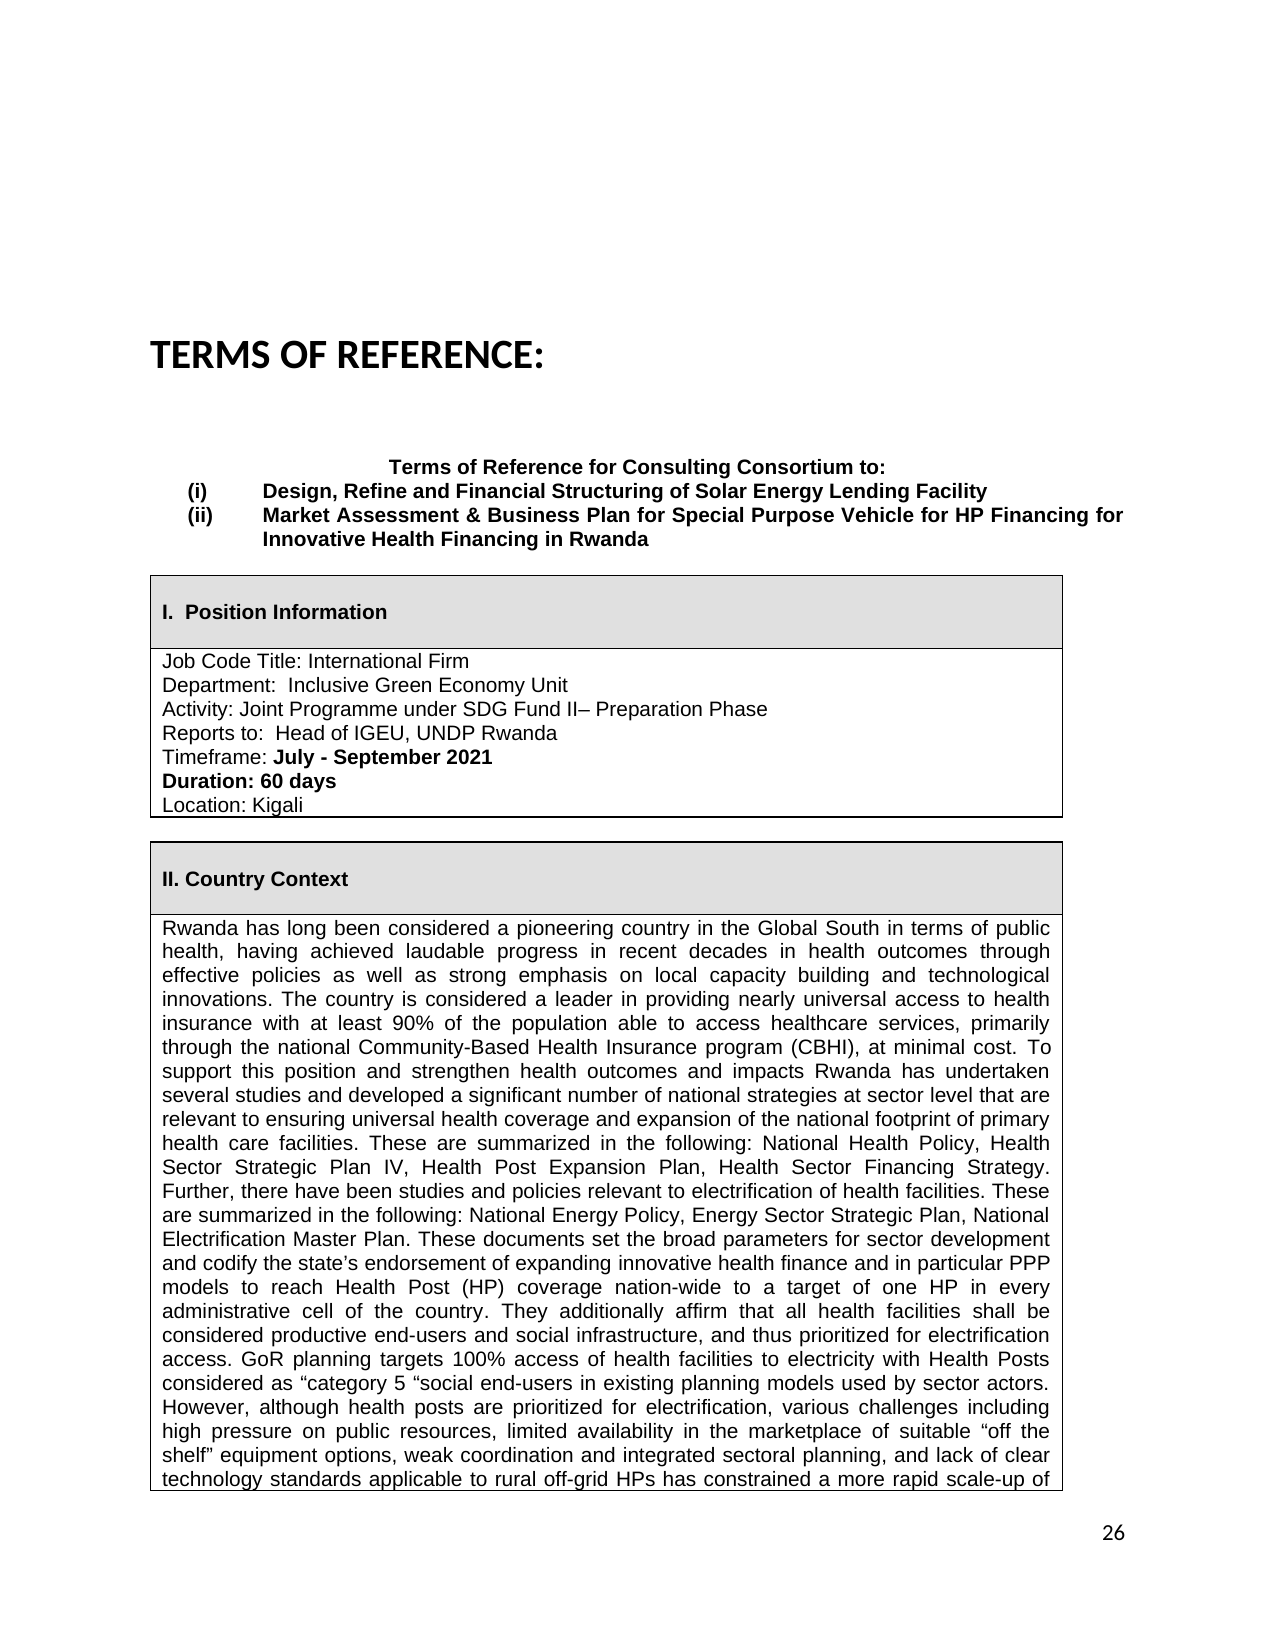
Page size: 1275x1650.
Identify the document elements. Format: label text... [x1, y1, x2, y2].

text Terms of Reference for Consulting Consortium to: [150, 455, 1125, 479]
text TERMS OF REFERENCE: [150, 328, 1125, 379]
table_header I. Position Information [151, 576, 1062, 648]
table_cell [151, 915, 1062, 1490]
list Design, Refine and Financial Structuring of Solar Energy Lending Facility [187, 479, 1125, 503]
table_cell Job Code Title: International Firm Department: Inclusive Green Economy Unit Activity: Joint Programme under SDG Fund II– Preparation Phase Reports to: Head of IGEU, UNDP Rwanda Timeframe: July - September 2021 Duration: 60 days Location: Kigali [151, 649, 1062, 816]
table_header II. Country Context [151, 843, 1062, 914]
list Market Assessment & Business Plan for Special Purpose Vehicle for HP Financing for Innovative Health Financing in Rwanda [187, 503, 1125, 551]
